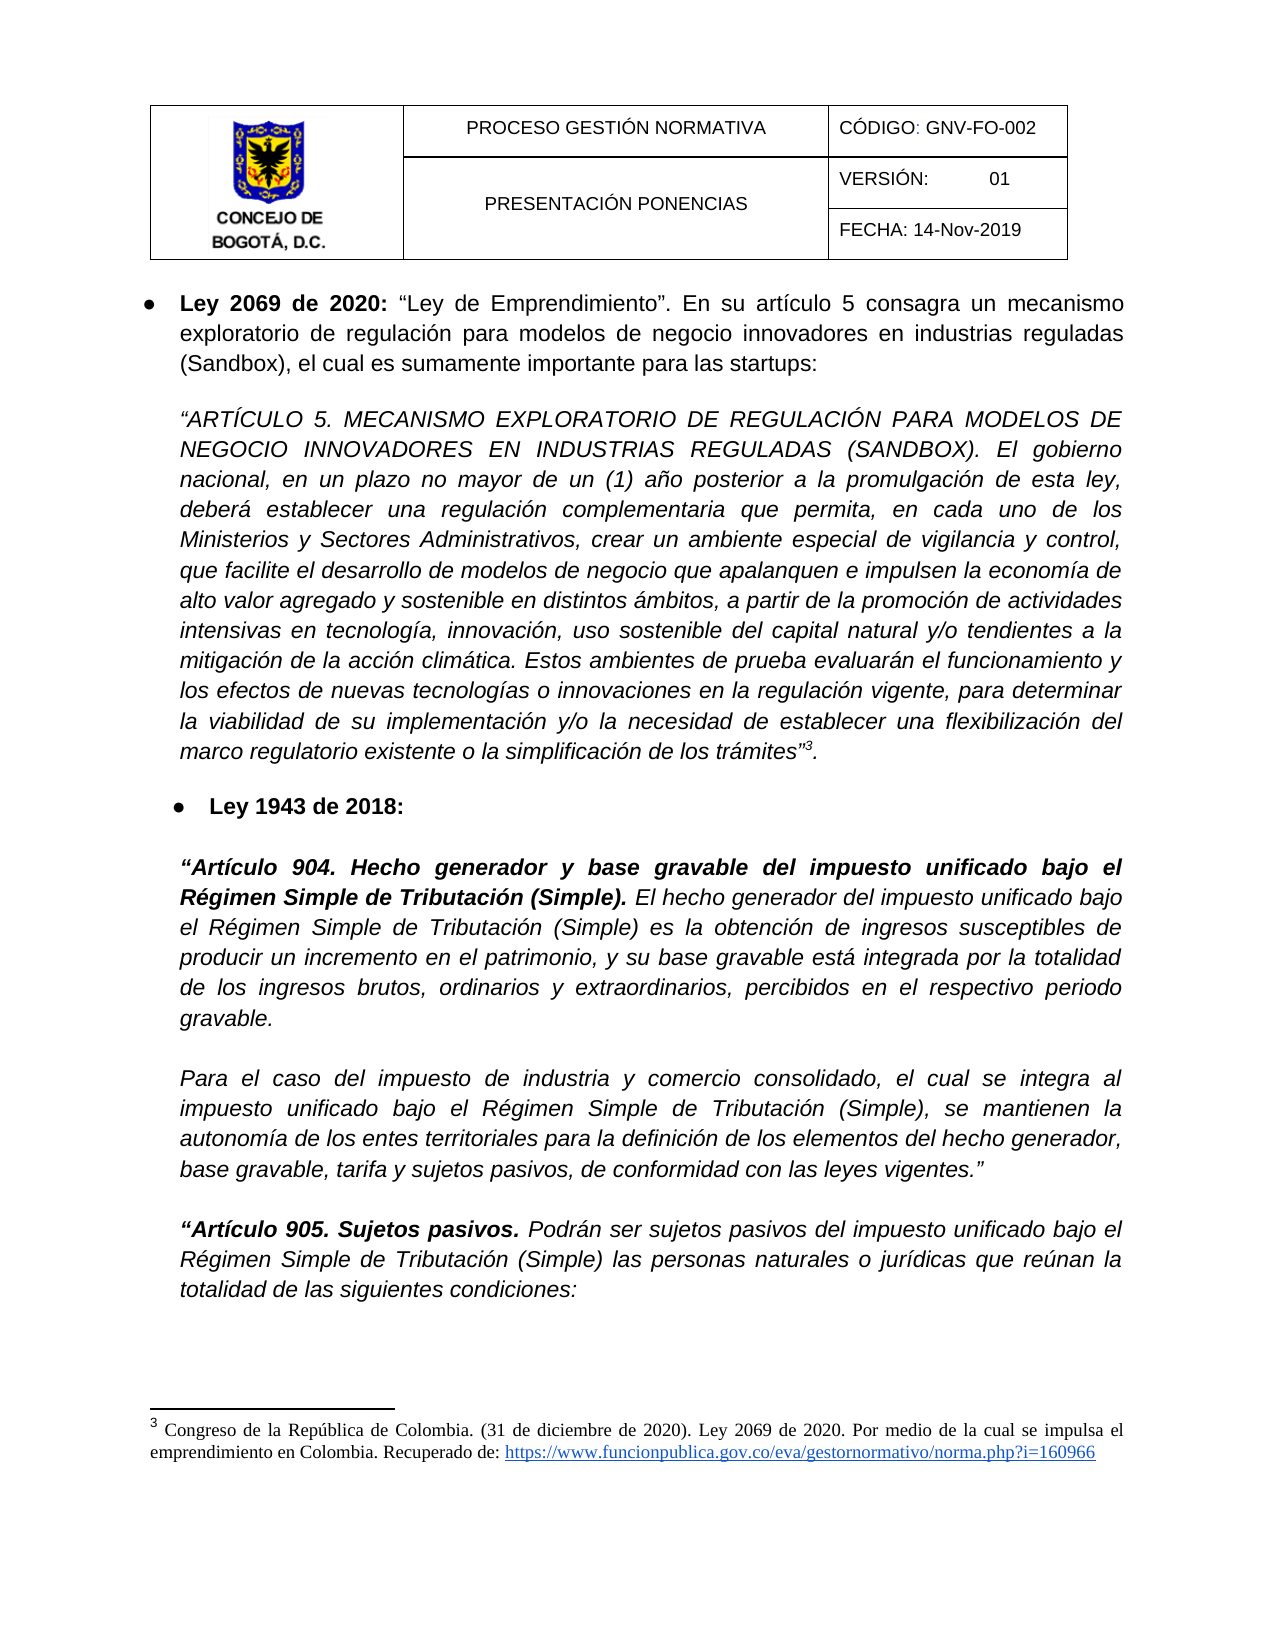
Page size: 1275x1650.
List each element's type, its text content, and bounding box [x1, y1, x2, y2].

list Ley 1943 de 2018: [172, 793, 1125, 819]
text Para el caso del impuesto de industria y comercio consolidado, el cual se integra al impuesto unificado bajo el Régimen Simple de Tributación (Simple), se mantienen la autonomía de los entes territoriales para la definición de los elementos del hecho generador, base gravable, tarifa y sujetos pasivos, de conformidad con las leyes vigentes.” [179, 1065, 1125, 1182]
text “ARTÍCULO 5. MECANISMO EXPLORATORIO DE REGULACIÓN PARA MODELOS DE NEGOCIO INNOVADORES EN INDUSTRIAS REGULADAS (SANDBOX). El gobierno nacional, en un plazo no mayor de un (1) año posterior a la promulgación de esta ley, deberá establecer una regulación complementaria que permita, en cada uno de los Ministerios y Sectores Administrativos, crear un ambiente especial de vigilancia y control, que facilite el desarrollo de modelos de negocio que apalanquen e impulsen la economía de alto valor agregado y sostenible en distintos ámbitos, a partir de la promoción de actividades intensivas en tecnología, innovación, uso sostenible del capital natural y/o tendientes a la mitigación de la acción climática. Estos ambientes de prueba evaluarán el funcionamiento y los efectos de nuevas tecnologías o innovaciones en la regulación vigente, para determinar la viabilidad de su implementación y/o la necesidad de establecer una flexibilización del marco regulatorio existente o la simplificación de los trámites”. [179, 406, 1125, 764]
list Ley 2069 de 2020: “Ley de Emprendimiento”. En su artículo 5 consagra un mecanismo exploratorio de regulación para modelos de negocio innovadores en industrias reguladas (Sandbox), el cual es sumamente importante para las startups: [142, 290, 1125, 377]
picture [207, 115, 329, 254]
text “Artículo 904. Hecho generador y base gravable del impuesto unificado bajo el Régimen Simple de Tributación (Simple). El hecho generador del impuesto unificado bajo el Régimen Simple de Tributación (Simple) es la obtención de ingresos susceptibles de producir un incremento en el patrimonio, y su base gravable está integrada por la totalidad de los ingresos brutos, ordinarios y extraordinarios, percibidos en el respectivo periodo gravable. [179, 853, 1125, 1031]
text “Artículo 905. Sujetos pasivos. Podrán ser sujetos pasivos del impuesto unificado bajo el Régimen Simple de Tributación (Simple) las personas naturales o jurídicas que reúnan la totalidad de las siguientes condiciones: [179, 1216, 1125, 1303]
